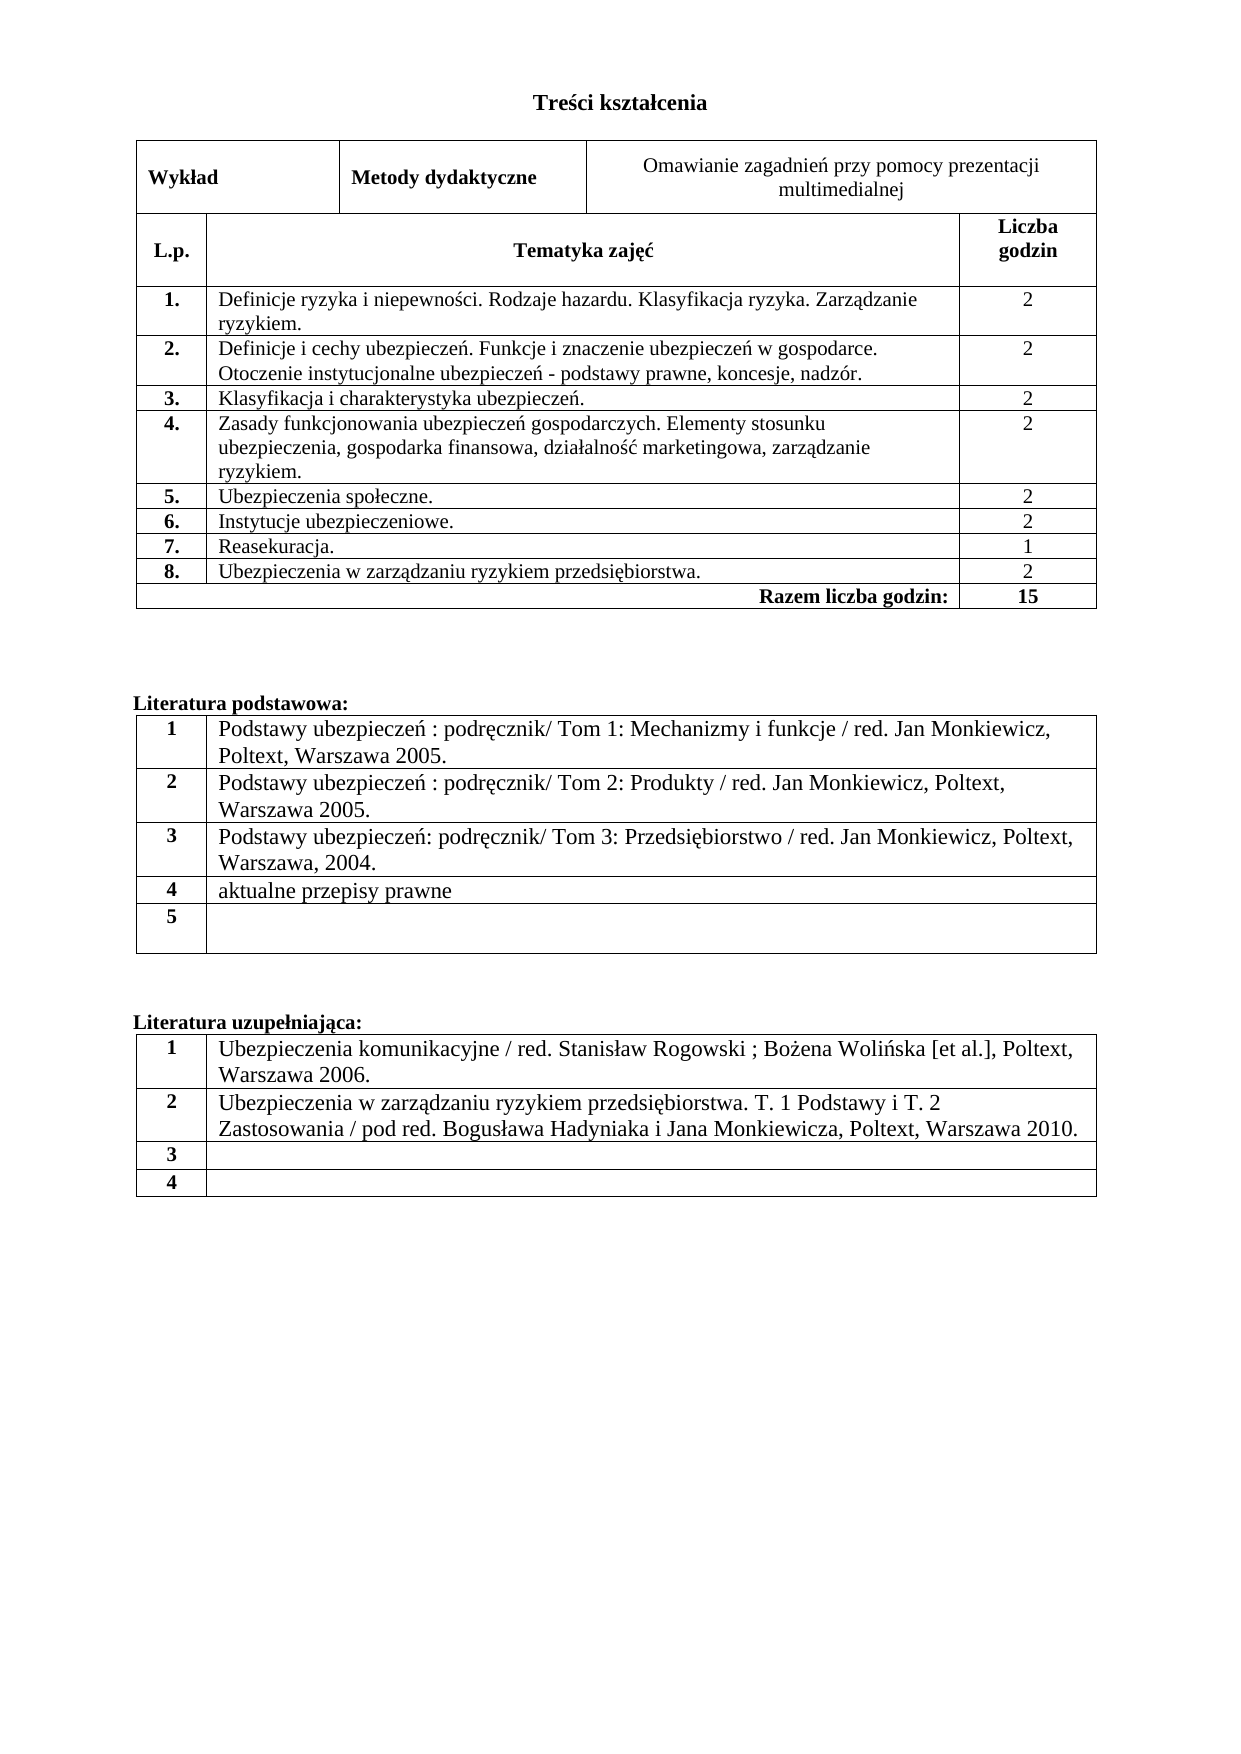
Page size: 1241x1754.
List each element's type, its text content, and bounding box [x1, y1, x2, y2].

table_cell 2 [960, 509, 1096, 533]
table_cell 2 [960, 336, 1096, 384]
table_cell 2 [960, 386, 1096, 409]
table_cell [207, 1142, 1096, 1169]
table_cell 3 [137, 1142, 206, 1169]
table_cell 2 [960, 287, 1096, 335]
table_cell [207, 1170, 1096, 1196]
table_cell 4 [137, 877, 206, 903]
table_cell 2. [137, 336, 206, 384]
table_cell Definicje i cechy ubezpieczeń. Funkcje i znaczenie ubezpieczeń w gospodarce. Otoczenie instytucjonalne ubezpieczeń - podstawy prawne, koncesje, nadzór. [207, 336, 959, 384]
table_cell 1 [960, 534, 1096, 558]
table_cell Razem liczba godzin: [137, 584, 959, 608]
table_cell Reasekuracja. [207, 534, 959, 558]
text Treści kształcenia [148, 89, 1092, 115]
table_header 1 [137, 716, 206, 768]
table_cell Zasady funkcjonowania ubezpieczeń gospodarczych. Elementy stosunku ubezpieczenia, gospodarka finansowa, działalność marketingowa, zarządzanie ryzykiem. [207, 411, 959, 483]
table_cell Definicje ryzyka i niepewności. Rodzaje hazardu. Klasyfikacja ryzyka. Zarządzanie ryzykiem. [207, 287, 959, 335]
table_header Wykład [137, 141, 339, 213]
table_header Podstawy ubezpieczeń : podręcznik/ Tom 1: Mechanizmy i funkcje / red. Jan Monkiewicz, Poltext, Warszawa 2005. [207, 716, 1096, 768]
table_cell aktualne przepisy prawne [207, 877, 1096, 903]
table_cell Podstawy ubezpieczeń : podręcznik/ Tom 2: Produkty / red. Jan Monkiewicz, Poltext, Warszawa 2005. [207, 769, 1096, 822]
table_cell 4 [137, 1170, 206, 1196]
table_cell 2 [960, 411, 1096, 483]
table_cell 3 [137, 823, 206, 876]
table_cell 5 [137, 904, 206, 953]
table_header Ubezpieczenia komunikacyjne / red. Stanisław Rogowski ; Bożena Wolińska [et al.], Poltext, Warszawa 2006. [207, 1035, 1096, 1087]
table_cell 5. [137, 484, 206, 508]
table_cell 2 [960, 559, 1096, 583]
table_cell Tematyka zajęć [207, 214, 959, 286]
text Literatura podstawowa: [133, 690, 1092, 714]
table_cell Liczba godzin [960, 214, 1096, 286]
table_cell Podstawy ubezpieczeń: podręcznik/ Tom 3: Przedsiębiorstwo / red. Jan Monkiewicz, Poltext, Warszawa, 2004. [207, 823, 1096, 876]
table_header Omawianie zagadnień przy pomocy prezentacji multimedialnej [587, 141, 1096, 213]
table_cell 2 [137, 1089, 206, 1141]
table_cell 8. [137, 559, 206, 583]
table_cell 1. [137, 287, 206, 335]
table_header 1 [137, 1035, 206, 1087]
table_cell 6. [137, 509, 206, 533]
table_cell Ubezpieczenia w zarządzaniu ryzykiem przedsiębiorstwa. [207, 559, 959, 583]
table_cell [207, 904, 1096, 953]
table_cell 2 [137, 769, 206, 822]
table_cell 3. [137, 386, 206, 409]
table_cell Ubezpieczenia społeczne. [207, 484, 959, 508]
table_cell Instytucje ubezpieczeniowe. [207, 509, 959, 533]
table_header Metody dydaktyczne [340, 141, 586, 213]
table_cell Ubezpieczenia w zarządzaniu ryzykiem przedsiębiorstwa. T. 1 Podstawy i T. 2 Zastosowania / pod red. Bogusława Hadyniaka i Jana Monkiewicza, Poltext, Warszawa 2010. [207, 1089, 1096, 1141]
text Literatura uzupełniająca: [133, 1010, 1092, 1034]
table_cell Klasyfikacja i charakterystyka ubezpieczeń. [207, 386, 959, 409]
table_cell 7. [137, 534, 206, 558]
table_cell L.p. [137, 214, 206, 286]
table_cell 2 [960, 484, 1096, 508]
table_cell 15 [960, 584, 1096, 608]
table_cell 4. [137, 411, 206, 483]
